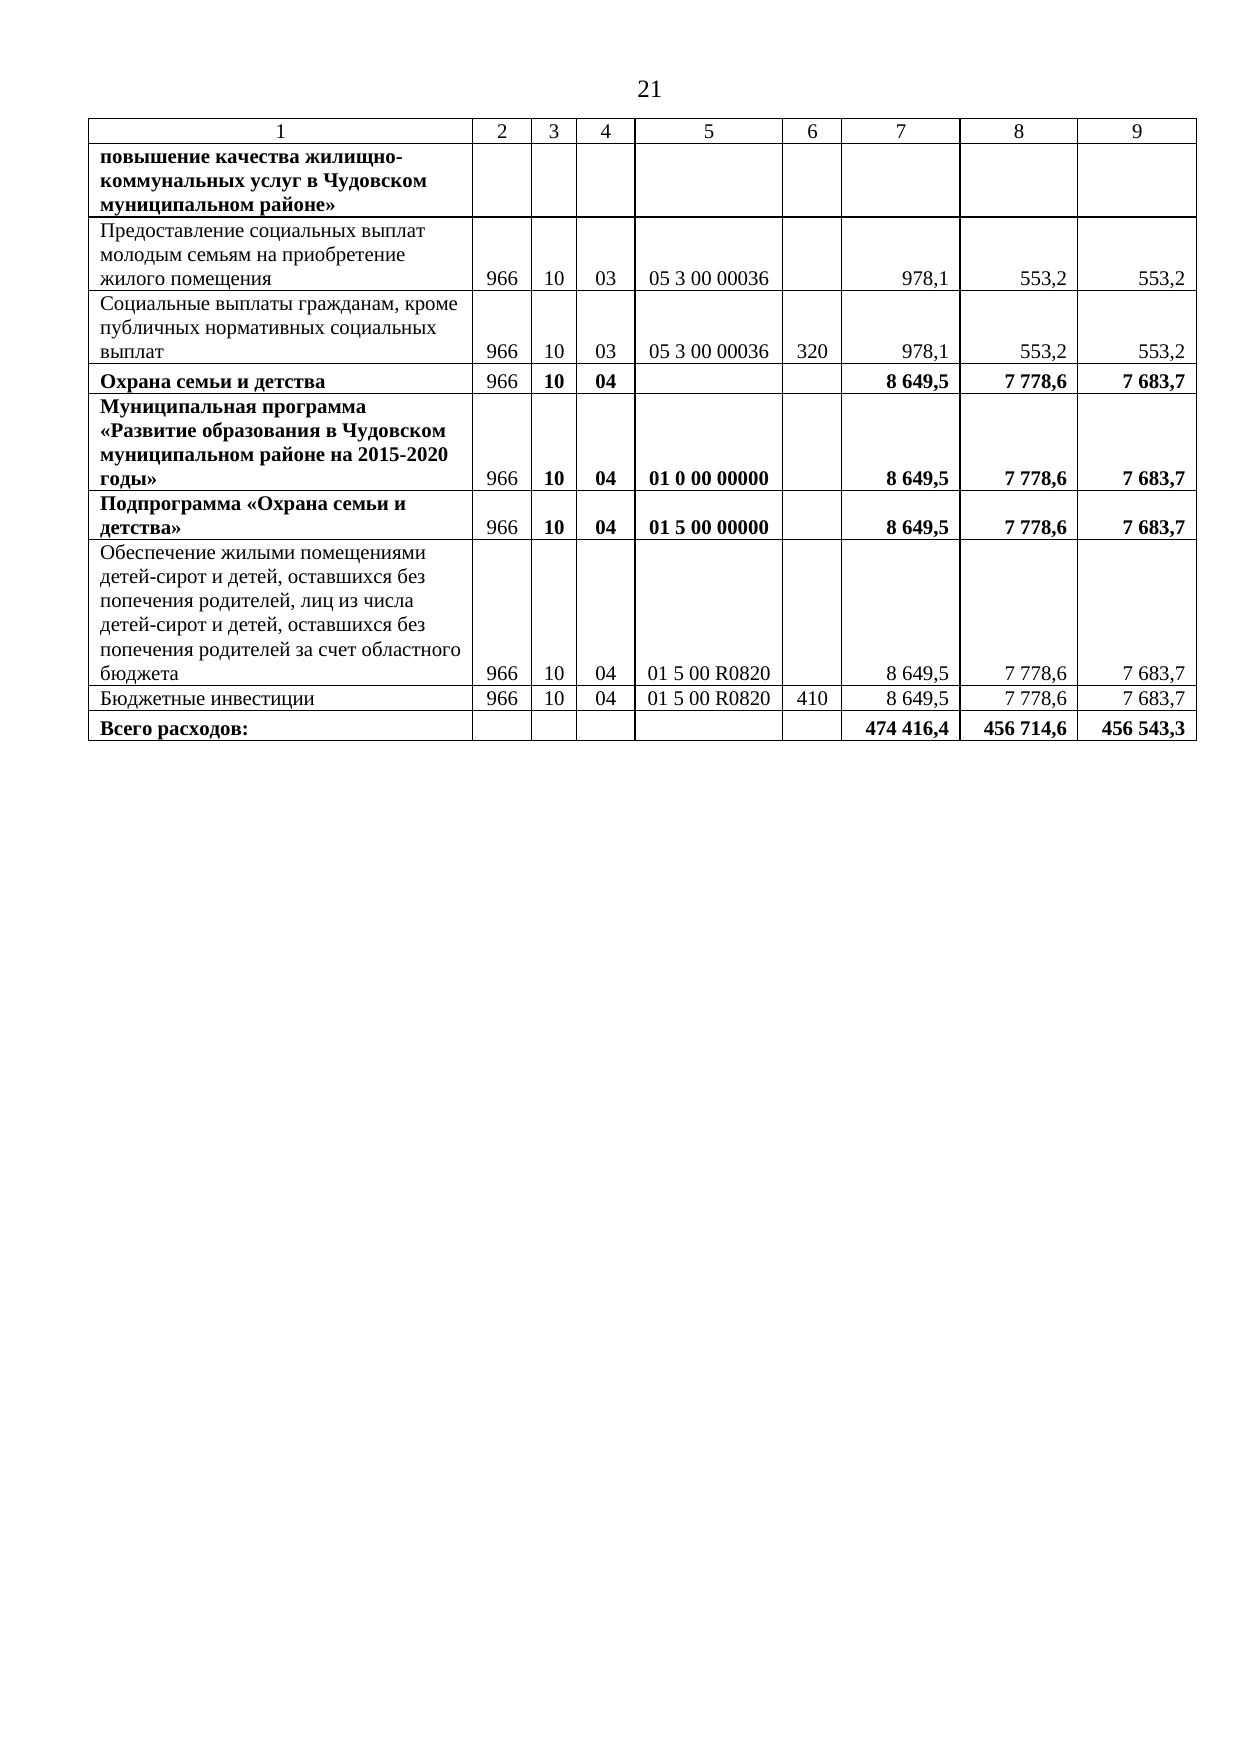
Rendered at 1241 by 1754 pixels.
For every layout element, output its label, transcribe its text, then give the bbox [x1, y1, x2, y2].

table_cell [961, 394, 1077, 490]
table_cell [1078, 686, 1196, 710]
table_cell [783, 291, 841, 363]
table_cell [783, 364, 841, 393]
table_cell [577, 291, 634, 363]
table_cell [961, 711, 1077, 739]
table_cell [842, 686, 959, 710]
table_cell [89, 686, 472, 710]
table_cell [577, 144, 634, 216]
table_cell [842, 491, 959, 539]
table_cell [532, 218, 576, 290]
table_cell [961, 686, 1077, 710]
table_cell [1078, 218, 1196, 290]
table_header 2 [473, 119, 531, 143]
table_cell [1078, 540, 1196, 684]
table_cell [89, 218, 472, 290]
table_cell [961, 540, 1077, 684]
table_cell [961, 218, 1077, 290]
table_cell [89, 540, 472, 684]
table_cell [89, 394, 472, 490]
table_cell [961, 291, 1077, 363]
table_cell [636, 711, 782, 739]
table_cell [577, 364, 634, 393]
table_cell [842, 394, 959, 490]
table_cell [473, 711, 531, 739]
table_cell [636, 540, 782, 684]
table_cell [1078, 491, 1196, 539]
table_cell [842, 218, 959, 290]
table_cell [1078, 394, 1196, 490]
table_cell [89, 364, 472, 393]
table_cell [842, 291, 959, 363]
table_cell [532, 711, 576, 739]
table_header 6 [783, 119, 841, 143]
table_header 8 [961, 119, 1077, 143]
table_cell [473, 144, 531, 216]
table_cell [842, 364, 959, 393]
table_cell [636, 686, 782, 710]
table_header 9 [1078, 119, 1196, 143]
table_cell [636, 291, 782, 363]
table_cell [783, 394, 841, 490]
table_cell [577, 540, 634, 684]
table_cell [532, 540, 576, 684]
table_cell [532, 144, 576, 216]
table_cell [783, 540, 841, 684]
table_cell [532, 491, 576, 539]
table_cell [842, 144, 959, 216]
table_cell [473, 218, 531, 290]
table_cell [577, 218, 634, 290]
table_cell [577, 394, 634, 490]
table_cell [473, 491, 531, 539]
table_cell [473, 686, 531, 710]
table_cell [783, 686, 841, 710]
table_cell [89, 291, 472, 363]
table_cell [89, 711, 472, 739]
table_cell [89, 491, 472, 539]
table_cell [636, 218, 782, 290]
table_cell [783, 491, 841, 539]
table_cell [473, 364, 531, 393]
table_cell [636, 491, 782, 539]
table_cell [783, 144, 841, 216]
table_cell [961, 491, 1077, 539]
table_header 5 [636, 119, 782, 143]
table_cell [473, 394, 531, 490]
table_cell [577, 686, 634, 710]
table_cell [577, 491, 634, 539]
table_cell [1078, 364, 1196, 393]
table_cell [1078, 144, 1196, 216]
table_header 7 [842, 119, 959, 143]
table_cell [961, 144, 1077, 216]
table_header 4 [577, 119, 634, 143]
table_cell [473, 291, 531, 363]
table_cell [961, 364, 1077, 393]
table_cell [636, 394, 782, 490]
table_header 3 [532, 119, 576, 143]
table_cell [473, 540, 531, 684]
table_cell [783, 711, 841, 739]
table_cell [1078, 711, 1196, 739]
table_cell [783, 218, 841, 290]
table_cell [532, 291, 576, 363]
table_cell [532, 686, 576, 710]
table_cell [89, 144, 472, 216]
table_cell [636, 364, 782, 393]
table_header 1 [89, 119, 472, 143]
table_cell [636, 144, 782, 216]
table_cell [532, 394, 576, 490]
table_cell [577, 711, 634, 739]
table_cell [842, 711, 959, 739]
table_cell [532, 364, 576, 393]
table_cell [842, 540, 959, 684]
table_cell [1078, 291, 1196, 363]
